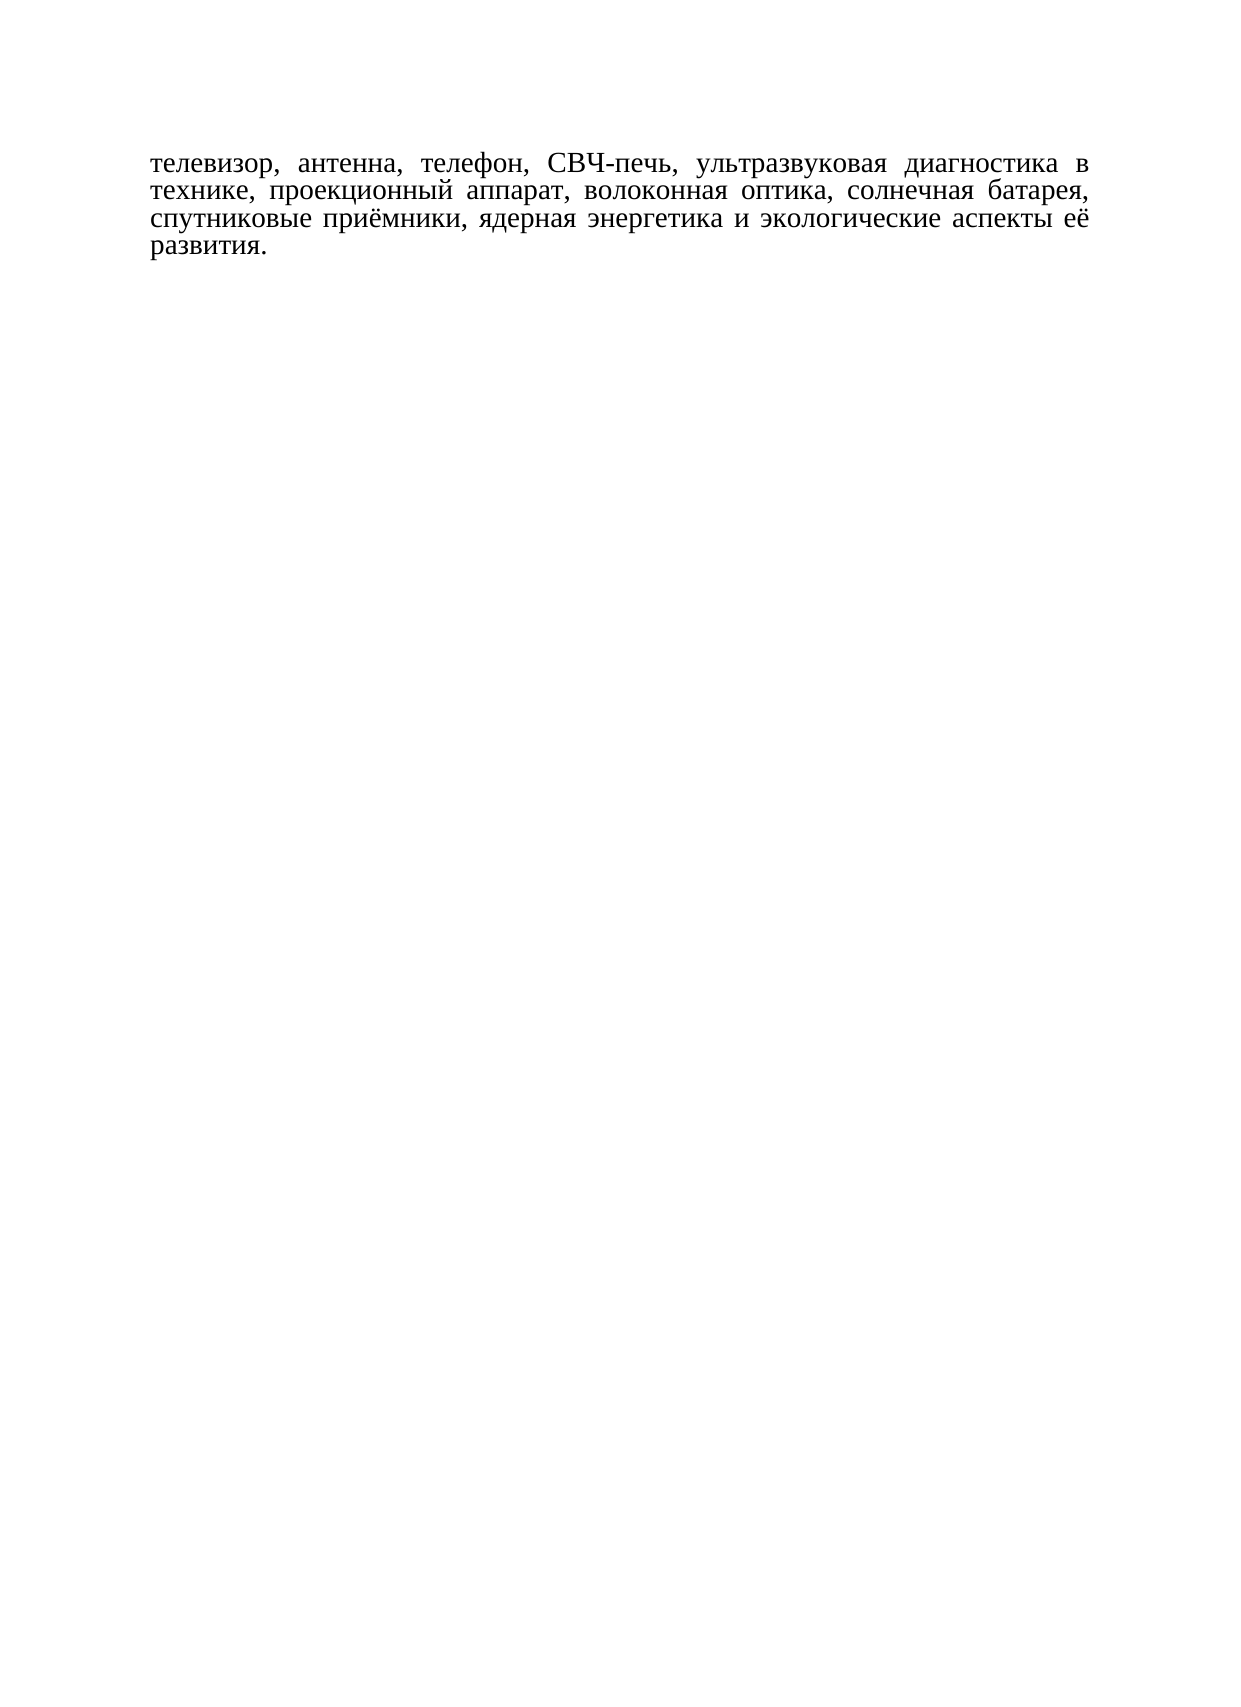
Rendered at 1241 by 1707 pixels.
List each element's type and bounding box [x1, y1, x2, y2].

text [150, 150, 1090, 260]
